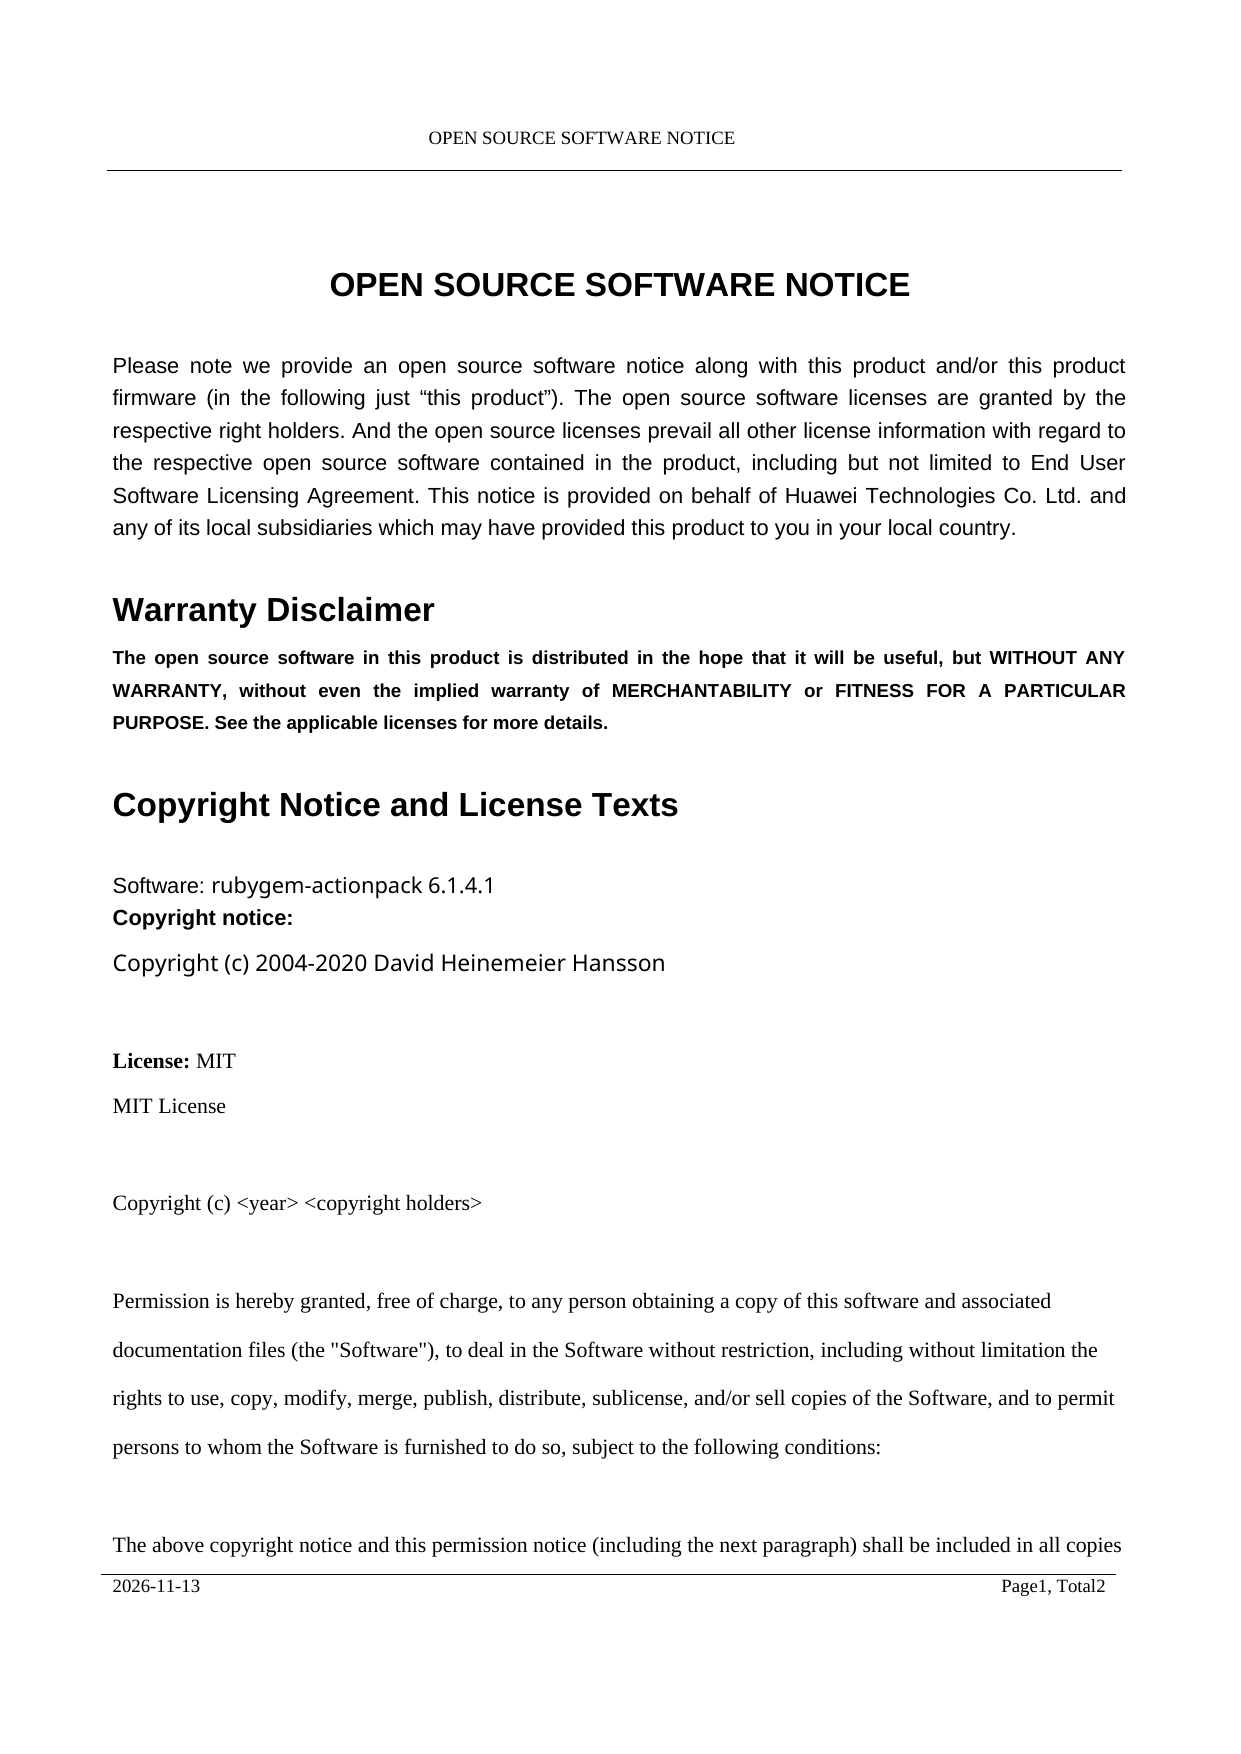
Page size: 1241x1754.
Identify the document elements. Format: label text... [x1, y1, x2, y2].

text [112, 1089, 1128, 1560]
text Copyright Notice and License Texts [112, 771, 1128, 836]
text Copyright notice: [112, 901, 1128, 934]
text Software: rubygem-actionpack 6.1.4.1 [112, 869, 1128, 901]
text Copyright (c) 2004-2020 David Heinemeier Hansson [112, 947, 1128, 1028]
text The open source software in this product is distributed in the hope that it will be useful, but WITHOUT ANY WARRANTY, without even the implied warranty of MERCHANTABILITY or FITNESS FOR A PARTICULAR PURPOSE. See the applicable licenses for more details. [112, 641, 1128, 739]
text Please note we provide an open source software notice along with this product and/or this product firmware (in the following just “this product”). The open source software licenses are granted by the respective right holders. And the open source licenses prevail all other license information with regard to the respective open source software contained in the product, including but not limited to End User Software Licensing Agreement. This notice is provided on behalf of Huawei Technologies Co. Ltd. and any of its local subsidiaries which may have provided this product to you in your local country. [112, 349, 1128, 544]
text License: MIT [112, 1044, 1128, 1077]
text OPEN SOURCE SOFTWARE NOTICE [112, 251, 1128, 316]
text Warranty Disclaimer [112, 576, 1128, 641]
